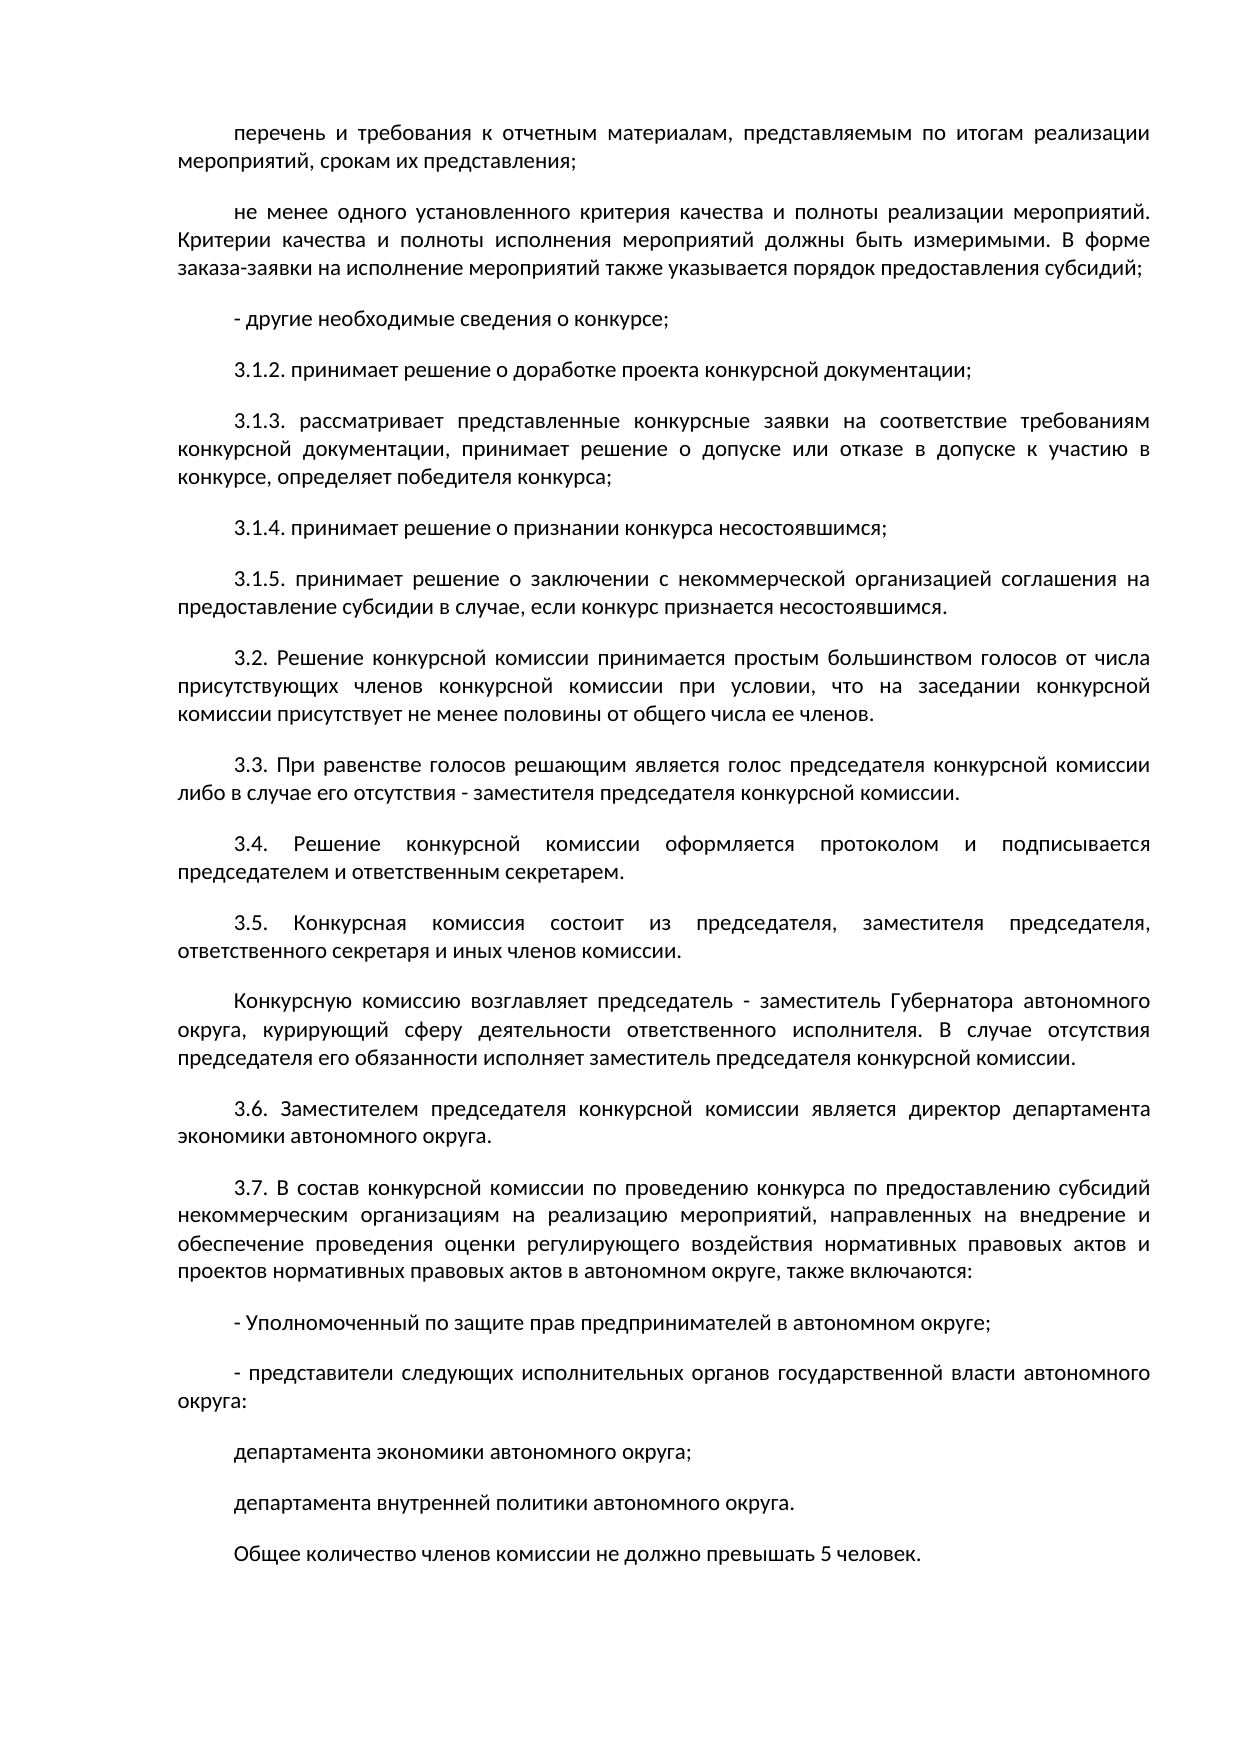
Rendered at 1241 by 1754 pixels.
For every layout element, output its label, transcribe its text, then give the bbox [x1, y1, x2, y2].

text 3.1.2. принимает решение о доработке проекта конкурсной документации; [177, 355, 1152, 383]
text не менее одного установленного критерия качества и полноты реализации мероприятий. Критерии качества и полноты исполнения мероприятий должны быть измеримыми. В форме заказа-заявки на исполнение мероприятий также указывается порядок предоставления субсидий; [177, 197, 1152, 281]
text 3.4. Решение конкурсной комиссии оформляется протоколом и подписывается председателем и ответственным секретарем. [177, 829, 1152, 885]
text Общее количество членов комиссии не должно превышать 5 человек. [177, 1539, 1152, 1567]
text департамента экономики автономного округа; [177, 1437, 1152, 1466]
text - Уполномоченный по защите прав предпринимателей в автономном округе; [177, 1308, 1152, 1336]
text - другие необходимые сведения о конкурсе; [177, 304, 1152, 332]
text 3.1.5. принимает решение о заключении с некоммерческой организацией соглашения на предоставление субсидии в случае, если конкурс признается несостоявшимся. [177, 564, 1152, 620]
text Конкурсную комиссию возглавляет председатель - заместитель Губернатора автономного округа, курирующий сферу деятельности ответственного исполнителя. В случае отсутствия председателя его обязанности исполняет заместитель председателя конкурсной комиссии. [177, 987, 1152, 1071]
text перечень и требования к отчетным материалам, представляемым по итогам реализации мероприятий, срокам их представления; [177, 118, 1152, 174]
text - представители следующих исполнительных органов государственной власти автономного округа: [177, 1358, 1152, 1414]
text 3.6. Заместителем председателя конкурсной комиссии является директор департамента экономики автономного округа. [177, 1094, 1152, 1150]
text 3.7. В состав конкурсной комиссии по проведению конкурса по предоставлению субсидий некоммерческим организациям на реализацию мероприятий, направленных на внедрение и обеспечение проведения оценки регулирующего воздействия нормативных правовых актов и проектов нормативных правовых актов в автономном округе, также включаются: [177, 1173, 1152, 1285]
text 3.3. При равенстве голосов решающим является голос председателя конкурсной комиссии либо в случае его отсутствия - заместителя председателя конкурсной комиссии. [177, 750, 1152, 806]
text 3.1.3. рассматривает представленные конкурсные заявки на соответствие требованиям конкурсной документации, принимает решение о допуске или отказе в допуске к участию в конкурсе, определяет победителя конкурса; [177, 406, 1152, 490]
text департамента внутренней политики автономного округа. [177, 1488, 1152, 1516]
text 3.5. Конкурсная комиссия состоит из председателя, заместителя председателя, ответственного секретаря и иных членов комиссии. [177, 908, 1152, 964]
text 3.1.4. принимает решение о признании конкурса несостоявшимся; [177, 513, 1152, 541]
text 3.2. Решение конкурсной комиссии принимается простым большинством голосов от числа присутствующих членов конкурсной комиссии при условии, что на заседании конкурсной комиссии присутствует не менее половины от общего числа ее членов. [177, 643, 1152, 727]
